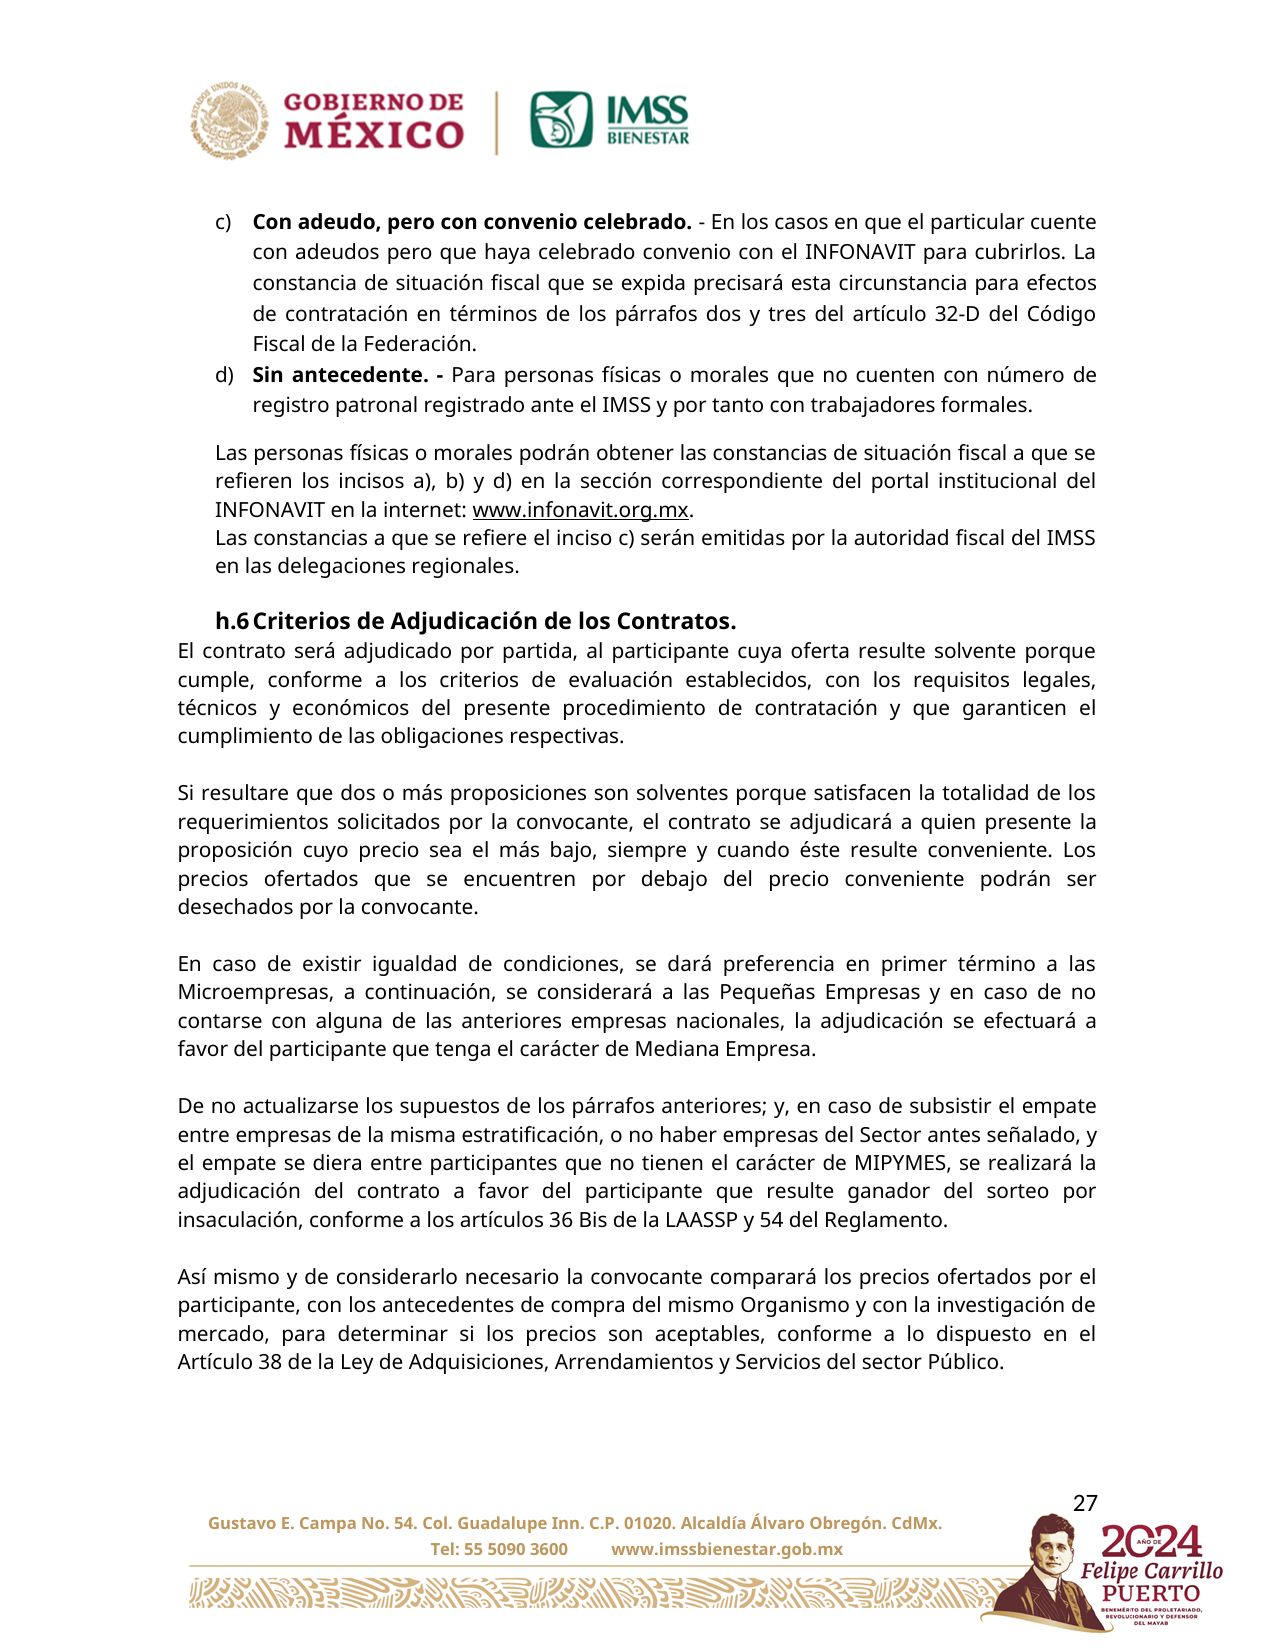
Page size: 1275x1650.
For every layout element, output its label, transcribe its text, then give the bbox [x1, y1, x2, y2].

list Con adeudo, pero con convenio celebrado. - En los casos en que el particular cuente con adeudos pero que haya celebrado convenio con el INFONAVIT para cubrirlos. La constancia de situación fiscal que se expida precisará esta circunstancia para efectos de contratación en términos de los párrafos dos y tres del artículo 32-D del Código Fiscal de la Federación. [215, 207, 1098, 358]
text Las personas físicas o morales podrán obtener las constancias de situación fiscal a que se refieren los incisos a), b) y d) en la sección correspondiente del portal institucional del INFONAVIT en la internet: www.infonavit.org.mx. [215, 438, 1098, 523]
list Criterios de Adjudicación de los Contratos. [215, 605, 1098, 636]
picture [177, 73, 708, 167]
text Así mismo y de considerarlo necesario la convocante comparará los precios ofertados por el participante, con los antecedentes de compra del mismo Organismo y con la investigación de mercado, para determinar si los precios son aceptables, conforme a lo dispuesto en el Artículo 38 de la Ley de Adquisiciones, Arrendamientos y Servicios del sector Público. [177, 1262, 1098, 1376]
text De no actualizarse los supuestos de los párrafos anteriores; y, en caso de subsistir el empate entre empresas de la misma estratificación, o no haber empresas del Sector antes señalado, y el empate se diera entre participantes que no tienen el carácter de MIPYMES, se realizará la adjudicación del contrato a favor del participante que resulte ganador del sorteo por insaculación, conforme a los artículos 36 Bis de la LAASSP y 54 del Reglamento. [177, 1091, 1098, 1233]
picture [177, 1500, 1237, 1649]
text Si resultare que dos o más proposiciones son solventes porque satisfacen la totalidad de los requerimientos solicitados por la convocante, el contrato se adjudicará a quien presente la proposición cuyo precio sea el más bajo, siempre y cuando éste resulte conveniente. Los precios ofertados que se encuentren por debajo del precio conveniente podrán ser desechados por la convocante. [177, 778, 1098, 921]
list Sin antecedente. - Para personas físicas o morales que no cuenten con número de registro patronal registrado ante el IMSS y por tanto con trabajadores formales. [215, 360, 1098, 419]
text En caso de existir igualdad de condiciones, se dará preferencia en primer término a las Microempresas, a continuación, se considerará a las Pequeñas Empresas y en caso de no contarse con alguna de las anteriores empresas nacionales, la adjudicación se efectuará a favor del participante que tenga el carácter de Mediana Empresa. [177, 949, 1098, 1063]
text Las constancias a que se refiere el inciso c) serán emitidas por la autoridad fiscal del IMSS en las delegaciones regionales. [215, 523, 1098, 580]
text El contrato será adjudicado por partida, al participante cuya oferta resulte solvente porque cumple, conforme a los criterios de evaluación establecidos, con los requisitos legales, técnicos y económicos del presente procedimiento de contratación y que garanticen el cumplimiento de las obligaciones respectivas. [177, 636, 1098, 750]
